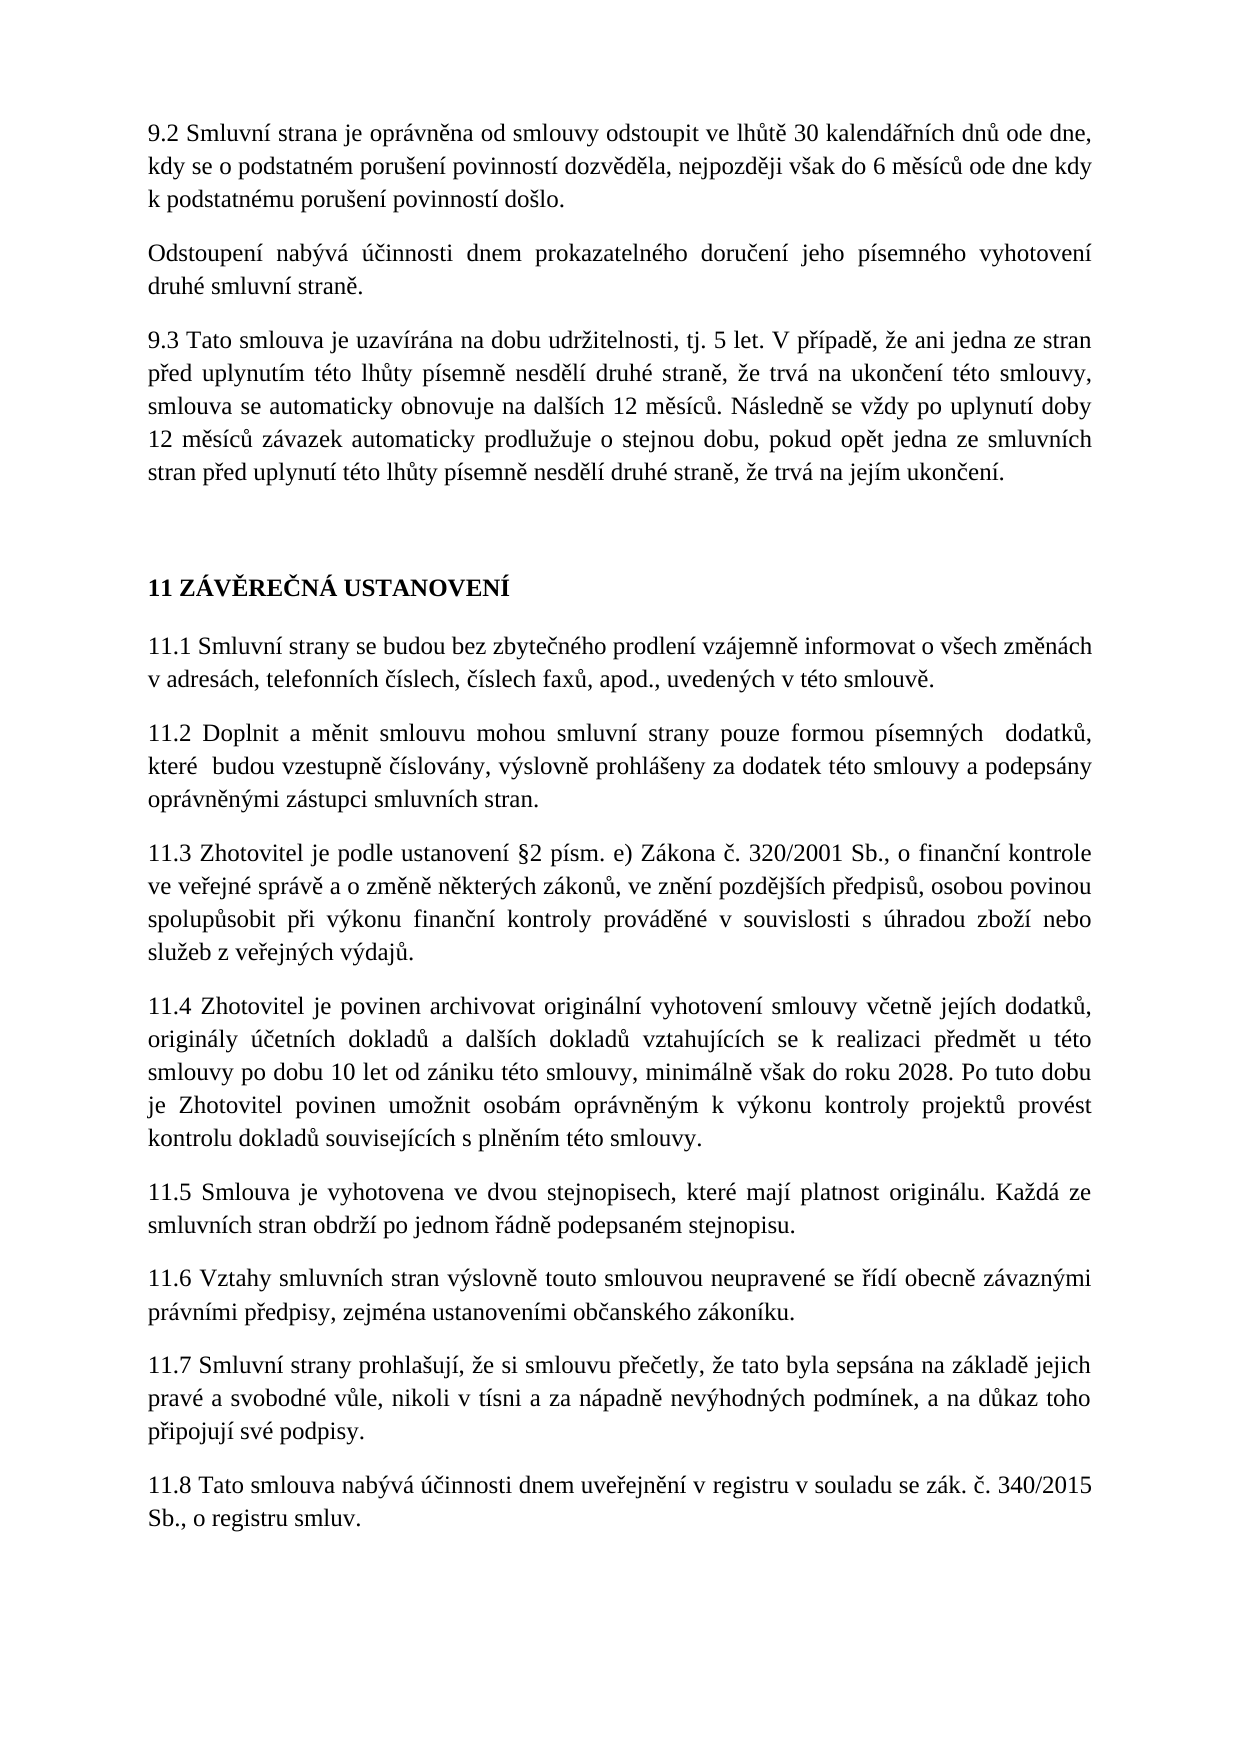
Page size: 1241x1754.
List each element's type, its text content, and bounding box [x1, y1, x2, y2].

text 11.4 Zhotovitel je povinen archivovat originální vyhotovení smlouvy včetně jejích dodatků, originály účetních dokladů a dalších dokladů vztahujících se k realizaci předmět u této smlouvy po dobu 10 let od zániku této smlouvy, minimálně však do roku 2028. Po tuto dobu je Zhotovitel povinen umožnit osobám oprávněným k výkonu kontroly projektů provést kontrolu dokladů souvisejících s plněním této smlouvy. [148, 991, 1093, 1152]
text 11.3 Zhotovitel je podle ustanovení §2 písm. e) Zákona č. 320/2001 Sb., o finanční kontrole ve veřejné správě a o změně některých zákonů, ve znění pozdějších předpisů, osobou povinou spolupůsobit při výkonu finanční kontroly prováděné v souvislosti s úhradou zboží nebo služeb z veřejných výdajů. [148, 838, 1093, 966]
text 11.6 Vztahy smluvních stran výslovně touto smlouvou neupravené se řídí obecně závaznými právními předpisy, zejména ustanoveními občanského zákoníku. [148, 1263, 1093, 1325]
text 9.2 Smluvní strana je oprávněna od smlouvy odstoupit ve lhůtě 30 kalendářních dnů ode dne, kdy se o podstatném porušení povinností dozvěděla, nejpozději však do 6 měsíců ode dne kdy k podstatnému porušení povinností došlo. [148, 118, 1093, 213]
subtitle 11 ZÁVĚREČNÁ USTANOVENÍ [148, 573, 1093, 602]
text 11.2 Doplnit a měnit smlouvu mohou smluvní strany pouze formou písemných dodatků, které budou vzestupně číslovány, výslovně prohlášeny za dodatek této smlouvy a podepsány oprávněnými zástupci smluvních stran. [148, 718, 1093, 813]
text 11.1 Smluvní strany se budou bez zbytečného prodlení vzájemně informovat o všech změnách v adresách, telefonních číslech, číslech faxů, apod., uvedených v této smlouvě. [148, 631, 1093, 693]
text 11.8 Tato smlouva nabývá účinnosti dnem uveřejnění v registru v souladu se zák. č. 340/2015 Sb., o registru smluv. [148, 1470, 1093, 1532]
text 11.5 Smlouva je vyhotovena ve dvou stejnopisech, které mají platnost originálu. Každá ze smluvních stran obdrží po jednom řádně podepsaném stejnopisu. [148, 1177, 1093, 1238]
text 11.7 Smluvní strany prohlašují, že si smlouvu přečetly, že tato byla sepsána na základě jejich pravé a svobodné vůle, nikoli v tísni a za nápadně nevýhodných podmínek, a na důkaz toho připojují své podpisy. [148, 1350, 1093, 1445]
text Odstoupení nabývá účinnosti dnem prokazatelného doručení jeho písemného vyhotovení druhé smluvní straně. [148, 238, 1093, 300]
text 9.3 Tato smlouva je uzavírána na dobu udržitelnosti, tj. 5 let. V případě, že ani jedna ze stran před uplynutím této lhůty písemně nesdělí druhé straně, že trvá na ukončení této smlouvy, smlouva se automaticky obnovuje na dalších 12 měsíců. Následně se vždy po uplynutí doby 12 měsíců závazek automaticky prodlužuje o stejnou dobu, pokud opět jedna ze smluvních stran před uplynutí této lhůty písemně nesdělí druhé straně, že trvá na jejím ukončení. [148, 325, 1093, 486]
